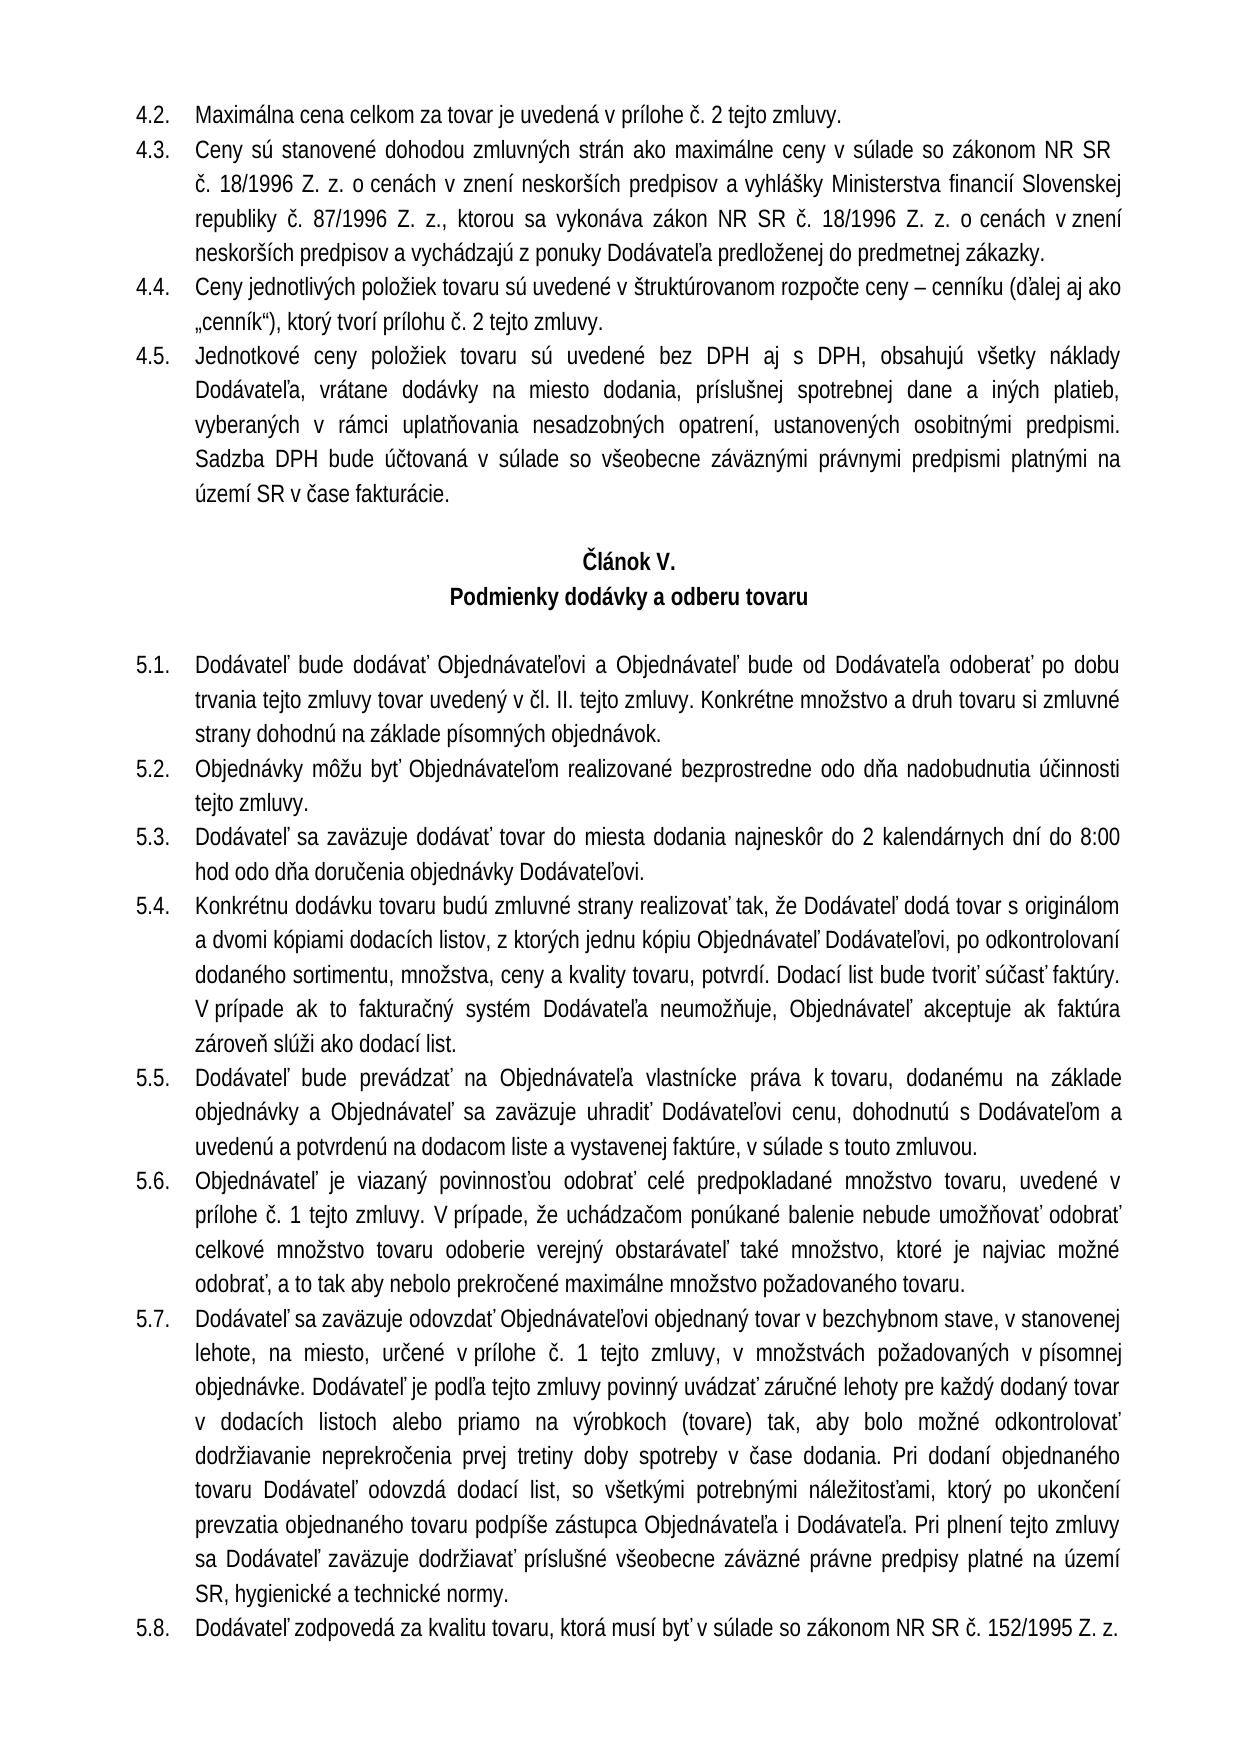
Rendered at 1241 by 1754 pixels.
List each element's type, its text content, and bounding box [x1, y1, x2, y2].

list Dodávateľ sa zaväzuje odovzdať Objednávateľovi objednaný tovar v bezchybnom stave, v stanovenej lehote, na miesto, určené v prílohe č. 1 tejto zmluvy, v množstvách požadovaných v písomnej objednávke. Dodávateľ je podľa tejto zmluvy povinný uvádzať záručné lehoty pre každý dodaný tovar v dodacích listoch alebo priamo na výrobkoch (tovare) tak, aby bolo možné odkontrolovať dodržiavanie neprekročenia prvej tretiny doby spotreby v čase dodania. Pri dodaní objednaného tovaru Dodávateľ odovzdá dodací list, so všetkými potrebnými náležitosťami, ktorý po ukončení prevzatia objednaného tovaru podpíše zástupca Objednávateľa i Dodávateľa. Pri plnení tejto zmluvy sa Dodávateľ zaväzuje dodržiavať príslušné všeobecne záväzné právne predpisy platné na území SR, hygienické a technické normy. [136, 1303, 1122, 1607]
list Konkrétnu dodávku tovaru budú zmluvné strany realizovať tak, že Dodávateľ dodá tovar s originálom a dvomi kópiami dodacích listov, z ktorých jednu kópiu Objednávateľ Dodávateľovi, po odkontrolovaní dodaného sortimentu, množstva, ceny a kvality tovaru, potvrdí. Dodací list bude tvoriť súčasť faktúry. V prípade ak to fakturačný systém Dodávateľa neumožňuje, Objednávateľ akceptuje ak faktúra zároveň slúži ako dodací list. [136, 891, 1122, 1057]
list Ceny jednotlivých položiek tovaru sú uvedené v štruktúrovanom rozpočte ceny – cenníku (ďalej aj ako „cenník“), ktorý tvorí prílohu č. 2 tejto zmluvy. [136, 272, 1122, 335]
list Dodávateľ bude prevádzať na Objednávateľa vlastnícke práva k tovaru, dodanému na základe objednávky a Objednávateľ sa zaväzuje uhradiť Dodávateľovi cenu, dohodnutú s Dodávateľom a uvedenú a potvrdenú na dodacom liste a vystavenej faktúre, v súlade s touto zmluvou. [136, 1063, 1122, 1160]
text Článok V. [136, 547, 1122, 576]
list Jednotkové ceny položiek tovaru sú uvedené bez DPH aj s DPH, obsahujú všetky náklady Dodávateľa, vrátane dodávky na miesto dodania, príslušnej spotrebnej dane a iných platieb, vyberaných v rámci uplatňovania nesadzobných opatrení, ustanovených osobitnými predpismi. Sadzba DPH bude účtovaná v súlade so všeobecne záväznými právnymi predpismi platnými na území SR v čase fakturácie. [136, 341, 1122, 507]
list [136, 1613, 1122, 1642]
list Objednávky môžu byť Objednávateľom realizované bezprostredne odo dňa nadobudnutia účinnosti tejto zmluvy. [136, 753, 1122, 817]
list Dodávateľ bude dodávať Objednávateľovi a Objednávateľ bude od Dodávateľa odoberať po dobu trvania tejto zmluvy tovar uvedený v čl. II. tejto zmluvy. Konkrétne množstvo a druh tovaru si zmluvné strany dohodnú na základe písomných objednávok. [136, 650, 1122, 748]
list Objednávateľ je viazaný povinnosťou odobrať celé predpokladané množstvo tovaru, uvedené v prílohe č. 1 tejto zmluvy. V prípade, že uchádzačom ponúkané balenie nebude umožňovať odobrať celkové množstvo tovaru odoberie verejný obstarávateľ také množstvo, ktoré je najviac možné odobrať, a to tak aby nebolo prekročené maximálne množstvo požadovaného tovaru. [136, 1166, 1122, 1298]
text Podmienky dodávky a odberu tovaru [136, 582, 1122, 610]
list Maximálna cena celkom za tovar je uvedená v prílohe č. 2 tejto zmluvy. [136, 100, 1122, 129]
list Dodávateľ sa zaväzuje dodávať tovar do miesta dodania najneskôr do 2 kalendárnych dní do 8:00 hod odo dňa doručenia objednávky Dodávateľovi. [136, 822, 1122, 885]
list Ceny sú stanovené dohodou zmluvných strán ako maximálne ceny v súlade so zákonom NR SR č. 18/1996 Z. z. o cenách v znení neskorších predpisov a vyhlášky Ministerstva financií Slovenskej republiky č. 87/1996 Z. z., ktorou sa vykonáva zákon NR SR č. 18/1996 Z. z. o cenách v znení neskorších predpisov a vychádzajú z ponuky Dodávateľa predloženej do predmetnej zákazky. [136, 135, 1122, 267]
